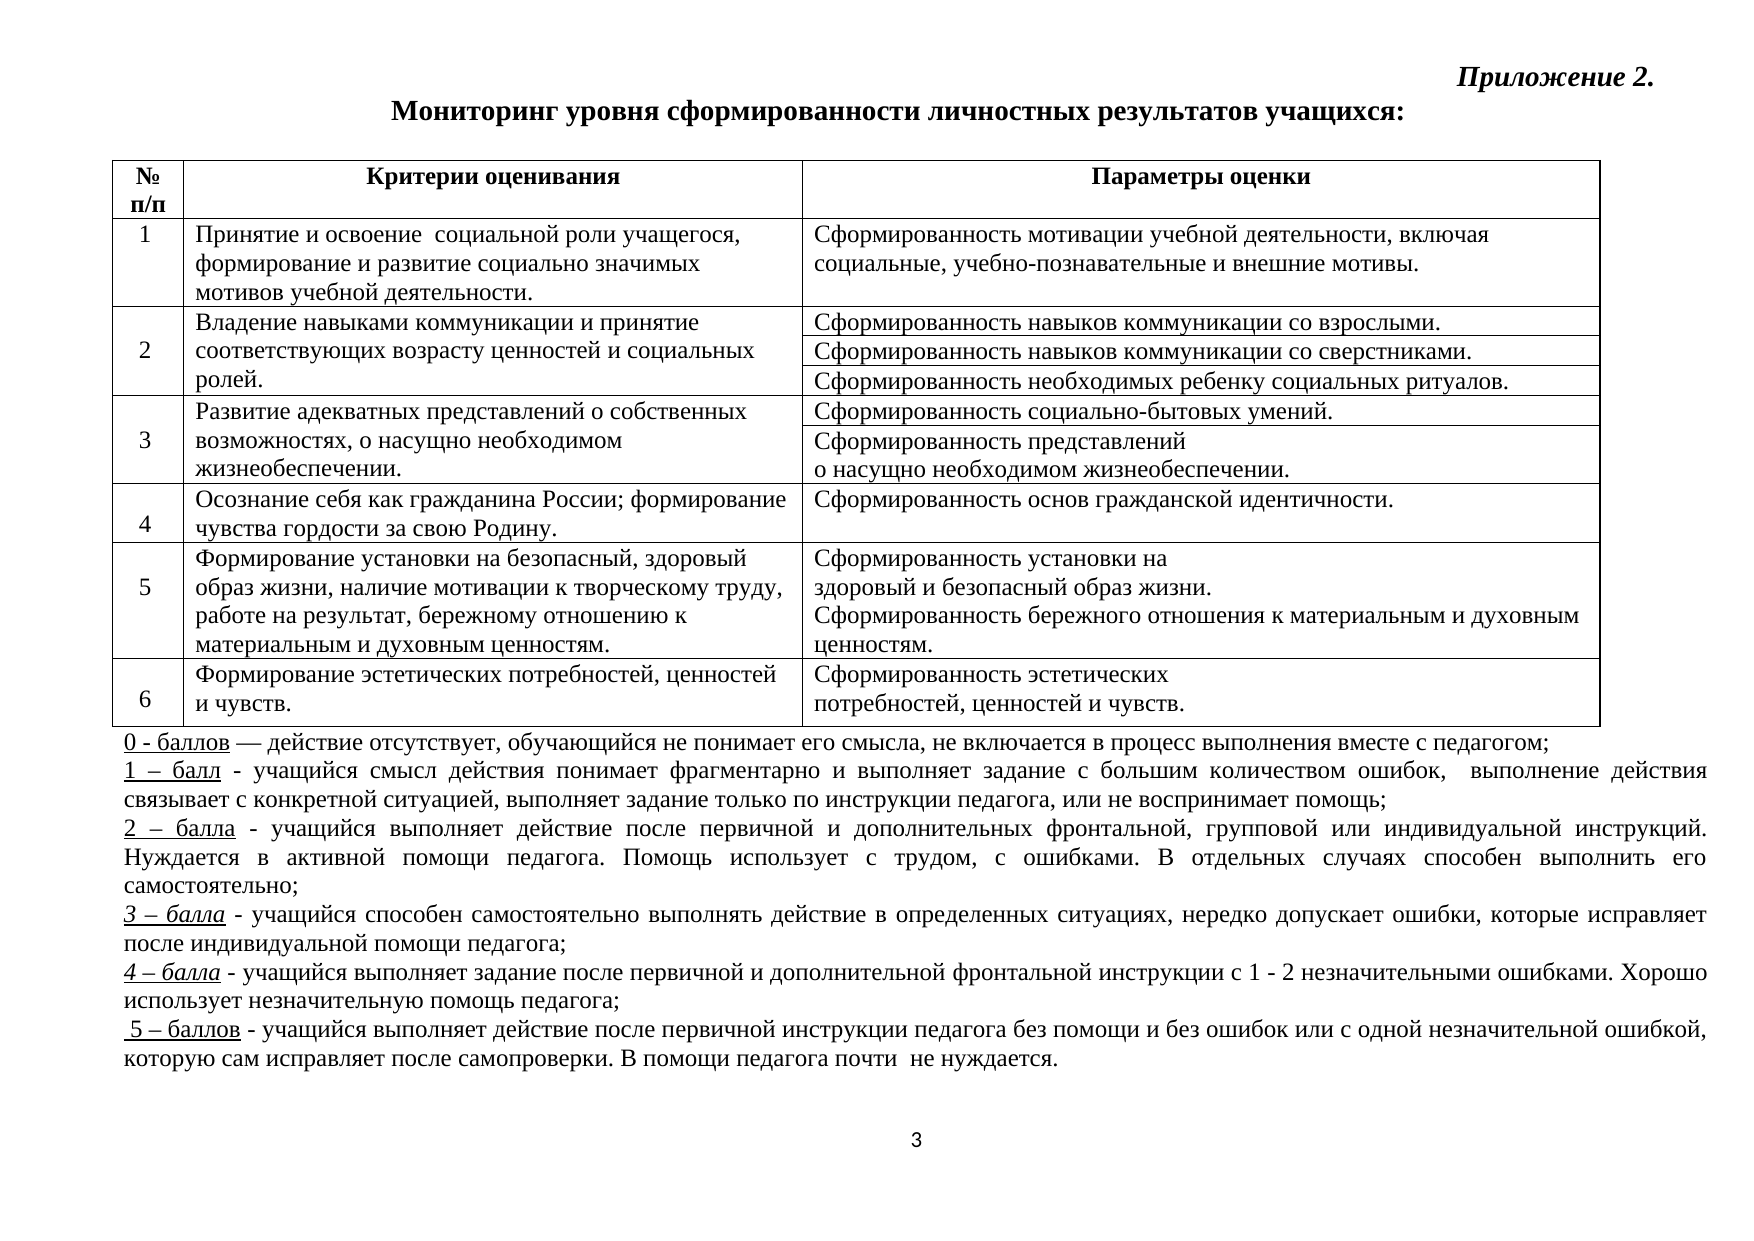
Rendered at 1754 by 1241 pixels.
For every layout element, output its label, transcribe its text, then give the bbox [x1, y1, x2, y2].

text 2 – балла - учащийся выполняет действие после первичной и дополнительных фронтальной, групповой или индивидуальной инструкций. Нуждается в активной помощи педагога. Помощь использует с трудом, с ошибками. В отдельных случаях способен выполнить его самостоятельно; [123, 813, 1709, 899]
table_cell Сформированность основ гражданской идентичности. [803, 484, 1599, 542]
text Приложение 2. [151, 59, 1655, 93]
table_cell Осознание себя как гражданина России; формирование чувства гордости за свою Родину. [184, 484, 802, 542]
table_header Параметры оценки [803, 161, 1599, 218]
table_cell Сформированность навыков коммуникации со сверстниками. [803, 336, 1599, 365]
table_cell 3 [113, 396, 183, 483]
table_cell Сформированность эстетических потребностей, ценностей и чувств. [803, 659, 1599, 726]
text 4 – балла - учащийся выполняет задание после первичной и дополнительной фронтальной инструкции с 1 - 2 незначительными ошибками. Хорошо использует незначительную помощь педагога; [123, 957, 1709, 1014]
text Мониторинг уровня сформированности личностных результатов учащихся: [94, 93, 1703, 126]
table_cell 6 [113, 659, 183, 726]
table_cell 2 [113, 307, 183, 395]
table_cell Сформированность установки на здоровый и безопасный образ жизни. Сформированность бережного отношения к материальным и духовным ценностям. [803, 543, 1599, 658]
table_cell Развитие адекватных представлений о собственных возможностях, о насущно необходимом жизнеобеспечении. [184, 396, 802, 483]
table_cell Сформированность представлений о насущно необходимом жизнеобеспечении. [803, 426, 1599, 483]
text 1 – балл - учащийся смысл действия понимает фрагментарно и выполняет задание с большим количеством ошибок, выполнение действия связывает с конкретной ситуацией, выполняет задание только по инструкции педагога, или не воспринимает помощь; [123, 755, 1709, 813]
table_cell Сформированность необходимых ребенку социальных ритуалов. [803, 366, 1599, 395]
table_header Критерии оценивания [184, 161, 802, 218]
table_cell Сформированность навыков коммуникации со взрослыми. [803, 307, 1599, 335]
table_cell 4 [113, 484, 183, 542]
table_cell Принятие и освоение социальной роли учащегося, формирование и развитие социально значимых мотивов учебной деятельности. [184, 219, 802, 306]
table_cell 1 [113, 219, 183, 306]
text 0 - баллов — действие отсутствует, обучающийся не понимает его смысла, не включается в процесс выполнения вместе с педагогом; [123, 727, 1709, 755]
table_cell Формирование установки на безопасный, здоровый образ жизни, наличие мотивации к творческому труду, работе на результат, бережному отношению к материальным и духовным ценностям. [184, 543, 802, 658]
table_cell Формирование эстетических потребностей, ценностей и чувств. [184, 659, 802, 726]
table_cell Сформированность социально-бытовых умений. [803, 396, 1599, 425]
table_header № п/п [113, 161, 183, 218]
table_cell Владение навыками коммуникации и принятие соответствующих возрасту ценностей и социальных ролей. [184, 307, 802, 395]
text 5 – баллов - учащийся выполняет действие после первичной инструкции педагога без помощи и без ошибок или с одной незначительной ошибкой, которую сам исправляет после самопроверки. В помощи педагога почти не нуждается. [123, 1014, 1709, 1072]
table_cell 5 [113, 543, 183, 658]
text 3 – балла - учащийся способен самостоятельно выполнять действие в определенных ситуациях, нередко допускает ошибки, которые исправляет после индивидуальной помощи педагога; [123, 899, 1709, 957]
table_cell Сформированность мотивации учебной деятельности, включая социальные, учебно-познавательные и внешние мотивы. [803, 219, 1599, 306]
